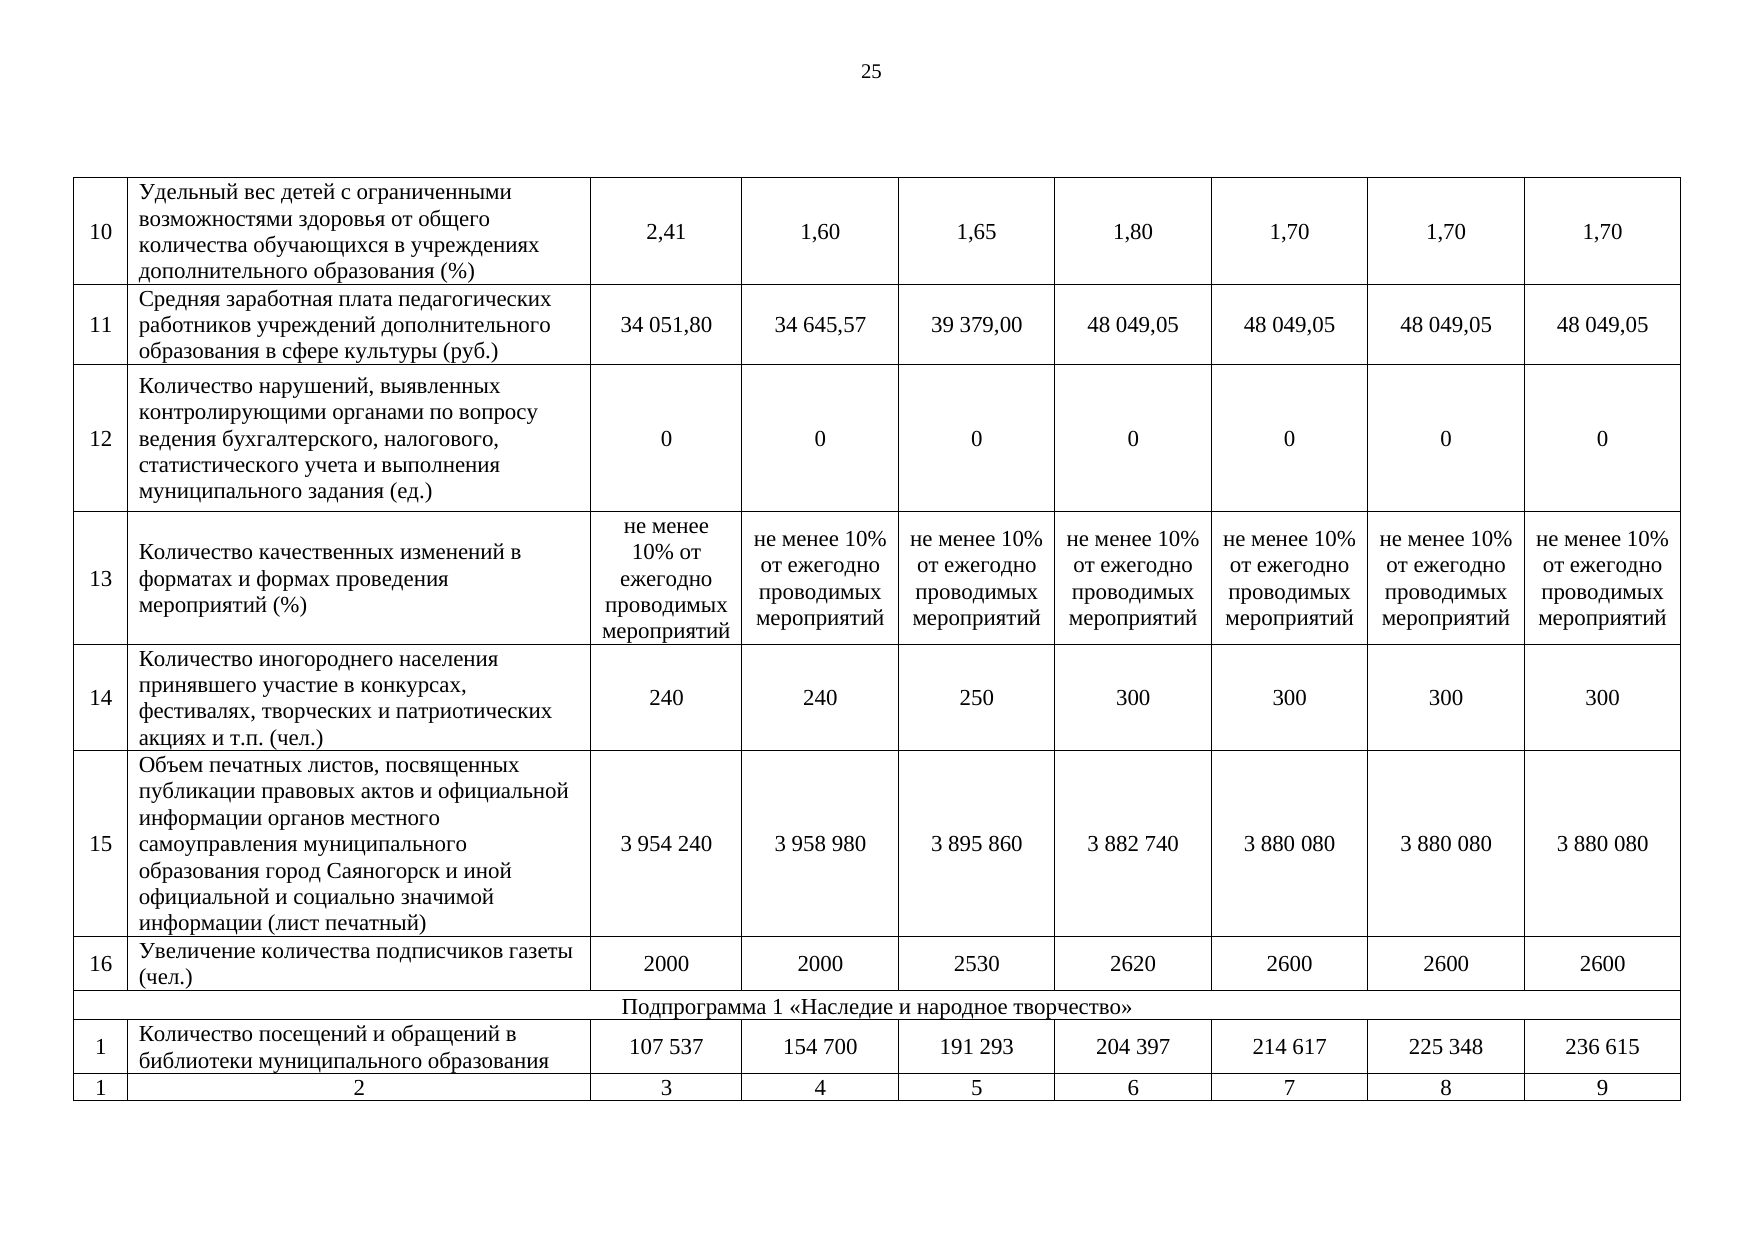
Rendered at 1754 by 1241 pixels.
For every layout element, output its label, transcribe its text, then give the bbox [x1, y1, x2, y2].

table_cell Подпрограмма 1 «Наследие и народное творчество» [74, 991, 1680, 1019]
table_cell 4 [742, 1074, 898, 1100]
table_cell 300 [1055, 645, 1211, 750]
table_cell 3 954 240 [591, 751, 741, 936]
table_cell не менее 10% от ежегодно проводимых мероприятий [742, 512, 898, 644]
table_cell 2530 [899, 937, 1054, 989]
table_cell 300 [1212, 645, 1367, 750]
table_cell Удельный вес детей с ограниченными возможностями здоровья от общего количества обучающихся в учреждениях дополнительного образования (%) [128, 178, 590, 284]
table_cell 3 880 080 [1212, 751, 1367, 936]
table_cell 0 [1212, 365, 1367, 511]
table_cell 2000 [591, 937, 741, 989]
table_cell 0 [742, 365, 898, 511]
table_cell 2620 [1055, 937, 1211, 989]
table_cell 11 [74, 285, 127, 364]
table_cell 39 379,00 [899, 285, 1054, 364]
table_cell 1,65 [899, 178, 1054, 284]
table_cell не менее 10% от ежегодно проводимых мероприятий [899, 512, 1054, 644]
table_cell 1,60 [742, 178, 898, 284]
table_cell 48 049,05 [1212, 285, 1367, 364]
table_cell 0 [899, 365, 1054, 511]
table_cell 3 882 740 [1055, 751, 1211, 936]
table_cell 1 [74, 1020, 127, 1073]
table_cell 2600 [1212, 937, 1367, 989]
table_cell Количество качественных изменений в форматах и формах проведения мероприятий (%) [128, 512, 590, 644]
table_cell 48 049,05 [1055, 285, 1211, 364]
table_cell 6 [1055, 1074, 1211, 1100]
table_cell 48 049,05 [1368, 285, 1524, 364]
table_cell не менее 10% от ежегодно проводимых мероприятий [1055, 512, 1211, 644]
table_cell 3 [591, 1074, 741, 1100]
table_cell 10 [74, 178, 127, 284]
table_cell Количество нарушений, выявленных контролирующими органами по вопросу ведения бухгалтерского, налогового, статистического учета и выполнения муниципального задания (ед.) [128, 365, 590, 511]
table_cell Объем печатных листов, посвященных публикации правовых актов и официальной информации органов местного самоуправления муниципального образования город Саяногорск и иной официальной и социально значимой информации (лист печатный) [128, 751, 590, 936]
table_cell 107 537 [591, 1020, 741, 1073]
table_cell 204 397 [1055, 1020, 1211, 1073]
table_cell не менее 10% от ежегодно проводимых мероприятий [1368, 512, 1524, 644]
table_cell 0 [1368, 365, 1524, 511]
table_cell 15 [74, 751, 127, 936]
table_cell 34 645,57 [742, 285, 898, 364]
table_cell 1,70 [1212, 178, 1367, 284]
table_cell 1,70 [1525, 178, 1680, 284]
table_cell 1 [74, 1074, 127, 1100]
table_cell 3 880 080 [1525, 751, 1680, 936]
table_cell Количество иногороднего населения принявшего участие в конкурсах, фестивалях, творческих и патриотических акциях и т.п. (чел.) [128, 645, 590, 750]
table_cell 48 049,05 [1525, 285, 1680, 364]
table_cell 13 [74, 512, 127, 644]
table_cell 240 [591, 645, 741, 750]
table_cell 16 [74, 937, 127, 989]
table_cell 225 348 [1368, 1020, 1524, 1073]
table_cell 1,80 [1055, 178, 1211, 284]
table_cell 9 [1525, 1074, 1680, 1100]
table_cell Увеличение количества подписчиков газеты (чел.) [128, 937, 590, 989]
table_cell 7 [1212, 1074, 1367, 1100]
table_cell 300 [1368, 645, 1524, 750]
table_cell 12 [74, 365, 127, 511]
table_cell 300 [1525, 645, 1680, 750]
table_cell 2600 [1525, 937, 1680, 989]
table_cell 1,70 [1368, 178, 1524, 284]
table_cell 2000 [742, 937, 898, 989]
table_cell 0 [1525, 365, 1680, 511]
table_cell 154 700 [742, 1020, 898, 1073]
table_cell не менее 10% от ежегодно проводимых мероприятий [591, 512, 741, 644]
table_cell 0 [591, 365, 741, 511]
table_cell Средняя заработная плата педагогических работников учреждений дополнительного образования в сфере культуры (руб.) [128, 285, 590, 364]
table_cell 3 895 860 [899, 751, 1054, 936]
table_cell 2 [128, 1074, 590, 1100]
table_cell 8 [1368, 1074, 1524, 1100]
table_cell 14 [74, 645, 127, 750]
table_cell 3 958 980 [742, 751, 898, 936]
table_cell не менее 10% от ежегодно проводимых мероприятий [1525, 512, 1680, 644]
table_cell 240 [742, 645, 898, 750]
table_cell 2,41 [591, 178, 741, 284]
table_cell 214 617 [1212, 1020, 1367, 1073]
table_cell 0 [1055, 365, 1211, 511]
table_cell 191 293 [899, 1020, 1054, 1073]
table_cell не менее 10% от ежегодно проводимых мероприятий [1212, 512, 1367, 644]
table_cell 34 051,80 [591, 285, 741, 364]
table_cell 2600 [1368, 937, 1524, 989]
table_cell 236 615 [1525, 1020, 1680, 1073]
table_cell 3 880 080 [1368, 751, 1524, 936]
table_cell 5 [899, 1074, 1054, 1100]
table_cell 250 [899, 645, 1054, 750]
table_cell Количество посещений и обращений в библиотеки муниципального образования [128, 1020, 590, 1073]
